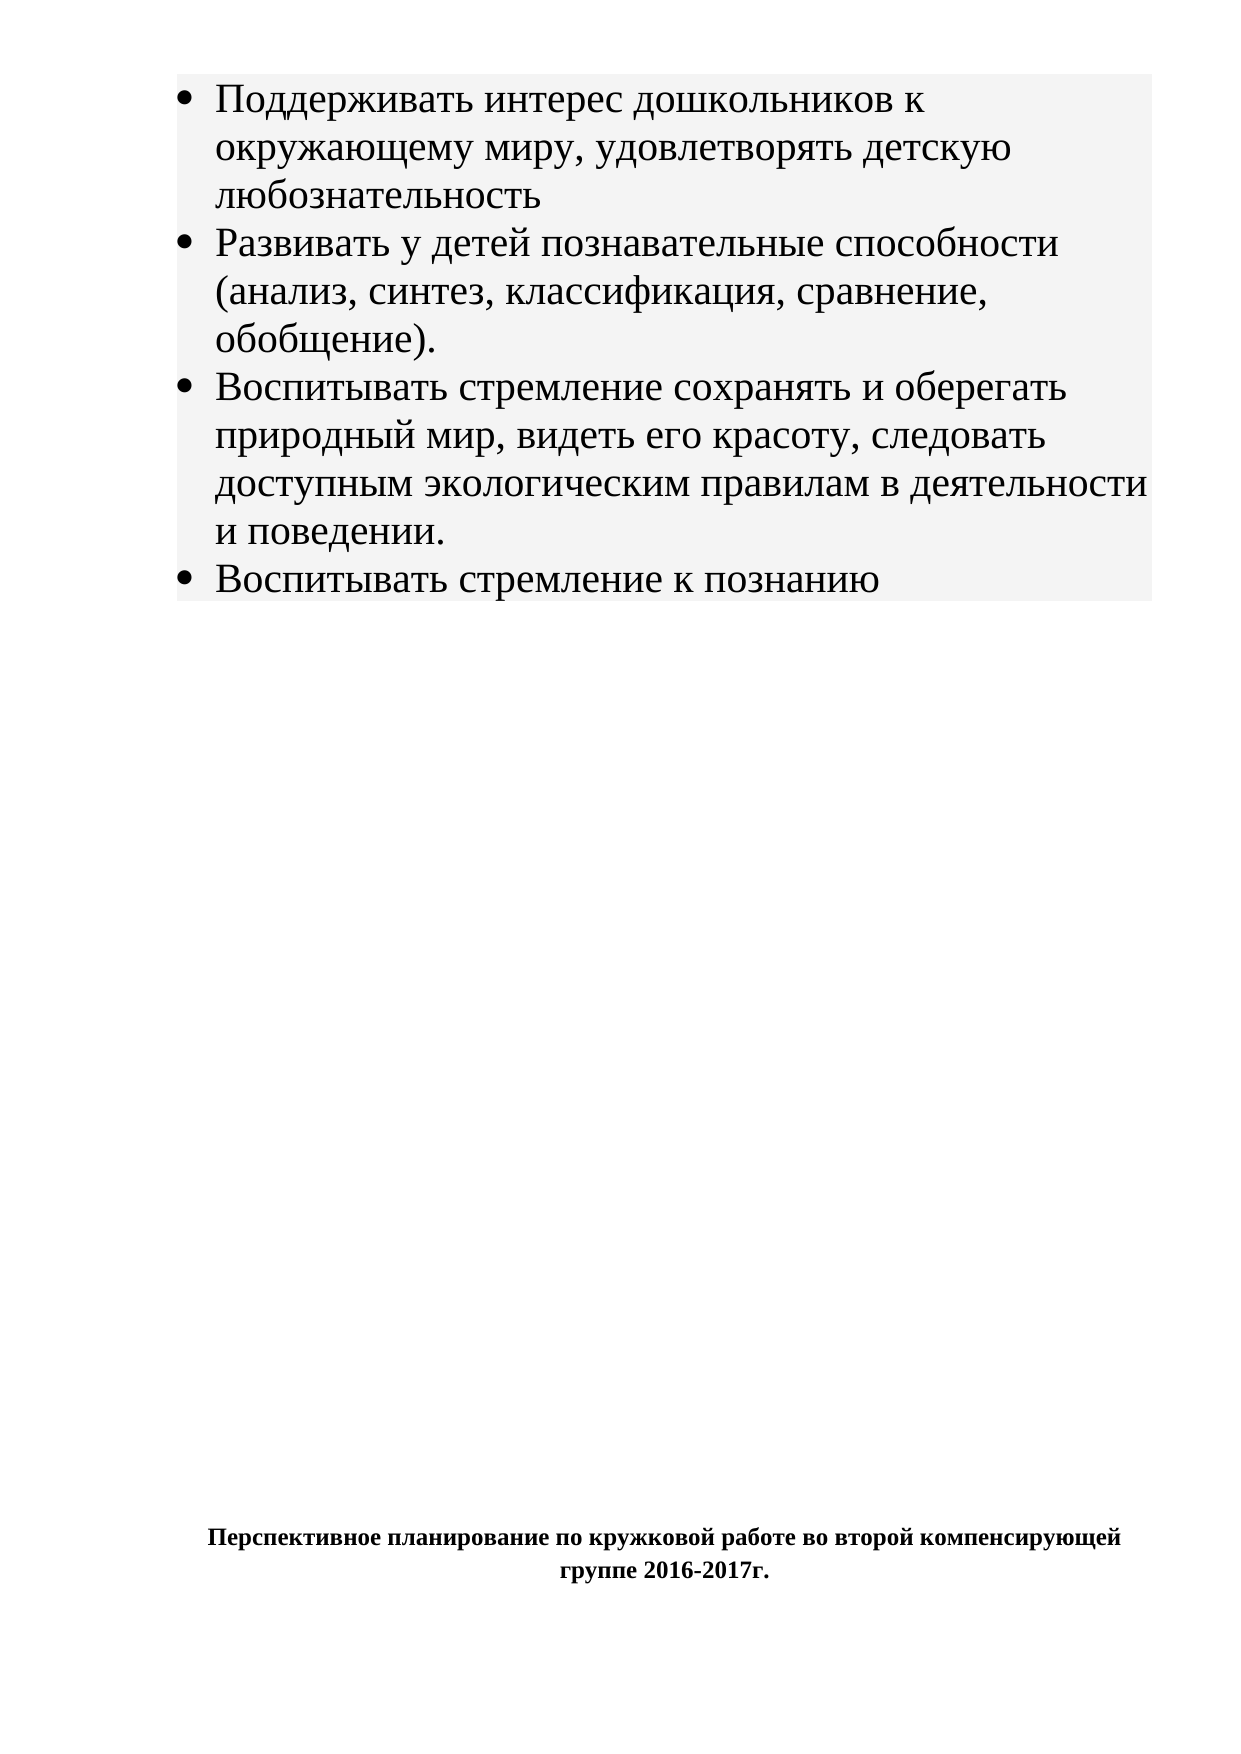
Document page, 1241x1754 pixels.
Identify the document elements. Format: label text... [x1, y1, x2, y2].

text Перспективное планирование по кружковой работе во второй компенсирующей группе 2016-2017г. [177, 1522, 1152, 1584]
list Поддерживать интерес дошкольников к окружающему миру, удовлетворять детскую любознательность [177, 74, 1152, 218]
list Развивать у детей познавательные способности (анализ, синтез, классификация, сравнение, обобщение). [177, 218, 1152, 362]
list Воспитывать стремление к познанию [177, 553, 1152, 601]
list Воспитывать стремление сохранять и оберегать природный мир, видеть его красоту, следовать доступным экологическим правилам в деятельности и поведении. [177, 362, 1152, 553]
